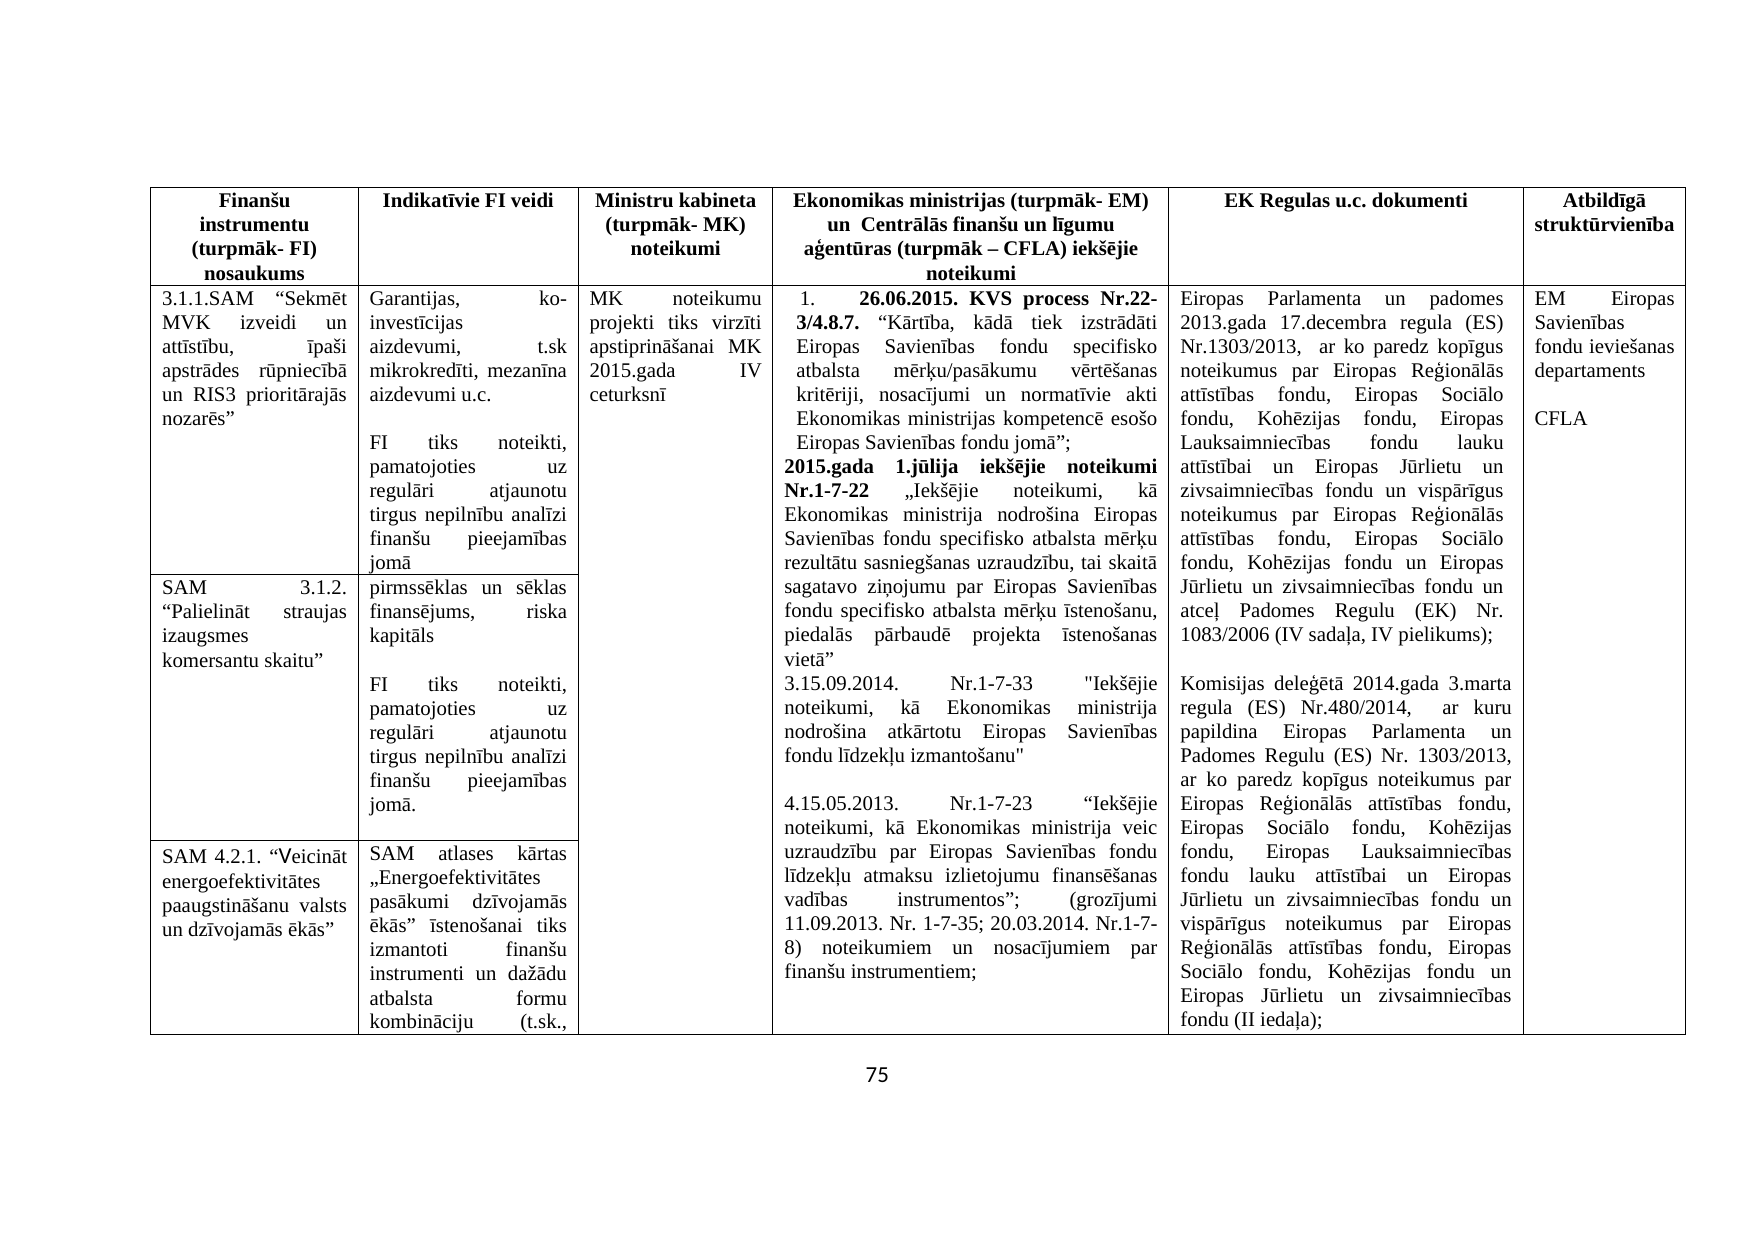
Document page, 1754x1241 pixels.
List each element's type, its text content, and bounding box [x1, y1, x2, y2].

table_cell EM Eiropas Savienības fondu ieviešanas departaments CFLA [1524, 286, 1685, 1033]
table_header EK Regulas u.c. dokumenti [1169, 188, 1523, 284]
table_cell MK noteikumu projekti tiks virzīti apstiprināšanai MK 2015.gada IV ceturksnī [579, 286, 772, 1033]
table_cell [151, 841, 358, 1033]
table_cell 26.06.2015. KVS process Nr.22-3/4.8.7. “Kārtība, kādā tiek izstrādāti Eiropas Savienības fondu specifisko atbalsta mērķu/pasākumu vērtēšanas kritēriji, nosacījumi un normatīvie akti Ekonomikas ministrijas kompetencē esošo Eiropas Savienības fondu jomā”; 2015.gada 1.jūlija iekšējie noteikumi Nr.1-7-22 „Iekšējie noteikumi, kā Ekonomikas ministrija nodrošina Eiropas Savienības fondu specifisko atbalsta mērķu rezultātu sasniegšanas uzraudzību, tai skaitā sagatavo ziņojumu par Eiropas Savienības fondu specifisko atbalsta mērķu īstenošanu, piedalās pārbaudē projekta īstenošanas vietā” 3.15.09.2014. Nr.1-7-33 "Iekšējie noteikumi, kā Ekonomikas ministrija nodrošina atkārtotu Eiropas Savienības fondu līdzekļu izmantošanu" 4.15.05.2013. Nr.1-7-23 “Iekšējie noteikumi, kā Ekonomikas ministrija veic uzraudzību par Eiropas Savienības fondu līdzekļu atmaksu izlietojumu finansēšanas vadības instrumentos”; (grozījumi 11.09.2013. Nr. 1-7-35; 20.03.2014. Nr.1-7-8) noteikumiem un nosacījumiem par finanšu instrumentiem; [773, 286, 1168, 1033]
table_cell pirmssēklas un sēklas finansējums, riska kapitāls FI tiks noteikti, pamatojoties uz regulāri atjaunotu tirgus nepilnību analīzi finanšu pieejamības jomā. [359, 575, 578, 840]
table_cell 3.1.1.SAM “Sekmēt MVK izveidi un attīstību, īpaši apstrādes rūpniecībā un RIS3 prioritārajās nozarēs” [151, 286, 358, 574]
table_cell Eiropas Parlamenta un padomes 2013.gada 17.decembra regula (ES) Nr.1303/2013, ar ko paredz kopīgus noteikumus par Eiropas Reģionālās attīstības fondu, Eiropas Sociālo fondu, Kohēzijas fondu, Eiropas Lauksaimniecības fondu lauku attīstībai un Eiropas Jūrlietu un zivsaimniecības fondu un vispārīgus noteikumus par Eiropas Reģionālās attīstības fondu, Eiropas Sociālo fondu, Kohēzijas fondu un Eiropas Jūrlietu un zivsaimniecības fondu un atceļ Padomes Regulu (EK) Nr. 1083/2006 (IV sadaļa, IV pielikums); Komisijas deleģētā 2014.gada 3.marta regula (ES) Nr.480/2014, ar kuru papildina Eiropas Parlamenta un Padomes Regulu (ES) Nr. 1303/2013, ar ko paredz kopīgus noteikumus par Eiropas Reģionālās attīstības fondu, Eiropas Sociālo fondu, Kohēzijas fondu, Eiropas Lauksaimniecības fondu lauku attīstībai un Eiropas Jūrlietu un zivsaimniecības fondu un vispārīgus noteikumus par Eiropas Reģionālās attīstības fondu, Eiropas Sociālo fondu, Kohēzijas fondu un Eiropas Jūrlietu un zivsaimniecības fondu (II iedaļa); Komisijas īstenošanas 2014.gada 11.septembra regula (ES) Nr.964/2014, kurā izklāstīti noteikumi par Eiropas Parlamenta un Padomes Regulas (ES) Nr. 1303/2013 piemērošanu attiecībā uz standarta 2012.gada 25.jūnija Eiropas Parlamenta un Padomes regulas (ES, EURATOM) Nr.966/2012 par finanšu noteikumiem, ko piemēro Savienības vispārējam budžetam, un par Padomes Regulas (EK, Euratom) Nr.1605/2002 atcelšanu 7.nodaļā noteiktie pareizas finanšu pārvaldības principi [1169, 286, 1523, 1033]
table_header Ekonomikas ministrijas (turpmāk- EM) un Centrālās finanšu un līgumu aģentūras (turpmāk – CFLA) iekšējie noteikumi [773, 188, 1168, 284]
table_header Indikatīvie FI veidi [359, 188, 578, 284]
table_header Ministru kabineta (turpmāk- MK) noteikumi [579, 188, 772, 284]
table_header Atbildīgā struktūrvienība [1524, 188, 1685, 284]
table_header Finanšu instrumentu (turpmāk- FI) nosaukums [151, 188, 358, 284]
table_cell Garantijas, ko-investīcijas aizdevumi, t.sk mikrokredīti, mezanīna aizdevumi u.c. FI tiks noteikti, pamatojoties uz regulāri atjaunotu tirgus nepilnību analīzi finanšu pieejamības jomā [359, 286, 578, 574]
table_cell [359, 841, 578, 1033]
table_cell SAM 3.1.2. “Palielināt straujas izaugsmes komersantu skaitu” [151, 575, 358, 840]
